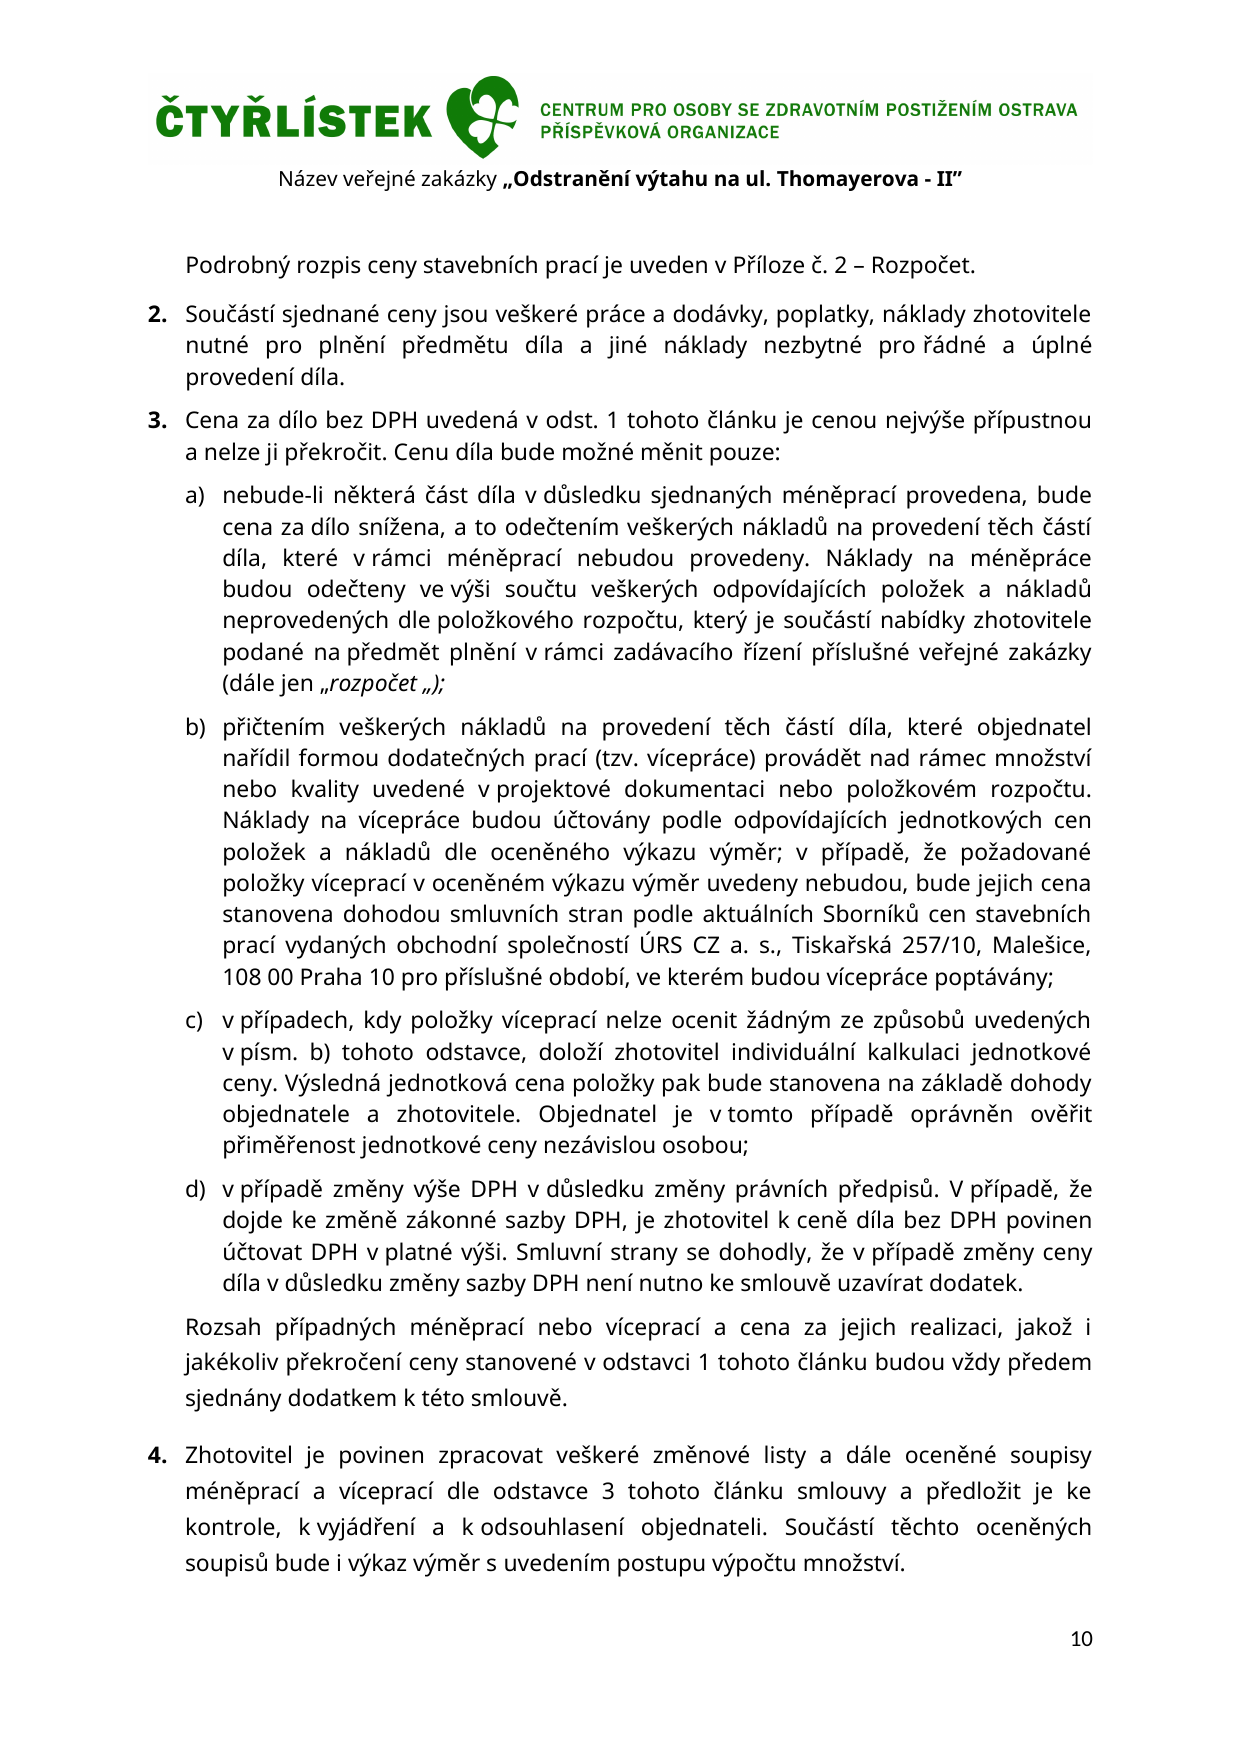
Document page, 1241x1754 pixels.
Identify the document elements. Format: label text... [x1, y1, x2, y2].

list Součástí sjednané ceny jsou veškeré práce a dodávky, poplatky, náklady zhotovitele nutné pro plnění předmětu díla a jiné náklady nezbytné pro řádné a úplné provedení díla. [148, 298, 1093, 392]
list v případech, kdy položky víceprací nelze ocenit žádným ze způsobů uvedených v písm. b) tohoto odstavce, doloží zhotovitel individuální kalkulaci jednotkové ceny. Výsledná jednotková cena položky pak bude stanovena na základě dohody objednatele a zhotovitele. Objednatel je v tomto případě oprávněn ověřit přiměřenost jednotkové ceny nezávislou osobou; [185, 1004, 1093, 1160]
text Podrobný rozpis ceny stavebních prací je uveden v Příloze č. 2 – Rozpočet. [185, 249, 1093, 281]
text Rozsah případných méněprací nebo víceprací a cena za jejich realizaci, jakož i jakékoliv překročení ceny stanovené v odstavci 1 tohoto článku budou vždy předem sjednány dodatkem k této smlouvě. [185, 1310, 1093, 1413]
list Zhotovitel je povinen zpracovat veškeré změnové listy a dále oceněné soupisy méněprací a víceprací dle odstavce 3 tohoto článku smlouvy a předložit je ke kontrole, k vyjádření a k odsouhlasení objednateli. Součástí těchto oceněných soupisů bude i výkaz výměr s uvedením postupu výpočtu množství. [148, 1439, 1093, 1578]
list nebude-li některá část díla v důsledku sjednaných méněprací provedena, bude cena za dílo snížena, a to odečtením veškerých nákladů na provedení těch částí díla, které v rámci méněprací nebudou provedeny. Náklady na méněpráce budou odečteny ve výši součtu veškerých odpovídajících položek a nákladů neprovedených dle položkového rozpočtu, který je součástí nabídky zhotovitele podané na předmět plnění v rámci zadávacího řízení příslušné veřejné zakázky (dále jen „rozpočet „); [185, 479, 1093, 698]
list Cena za dílo bez DPH uvedená v odst. 1 tohoto článku je cenou nejvýše přípustnou a nelze ji překročit. Cenu díla bude možné měnit pouze: [148, 404, 1093, 467]
picture [147, 73, 1093, 165]
list přičtením veškerých nákladů na provedení těch částí díla, které objednatel nařídil formou dodatečných prací (tzv. vícepráce) provádět nad rámec množství nebo kvality uvedené v projektové dokumentaci nebo položkovém rozpočtu. Náklady na vícepráce budou účtovány podle odpovídajících jednotkových cen položek a nákladů dle oceněného výkazu výměr; v případě, že požadované položky víceprací v oceněném výkazu výměr uvedeny nebudou, bude jejich cena stanovena dohodou smluvních stran podle aktuálních Sborníků cen stavebních prací vydaných obchodní společností ÚRS CZ a. s., Tiskařská 257/10, Malešice, 108 00 Praha 10 pro příslušné období, ve kterém budou vícepráce poptávány; [185, 710, 1093, 992]
list v případě změny výše DPH v důsledku změny právních předpisů. V případě, že dojde ke změně zákonné sazby DPH, je zhotovitel k ceně díla bez DPH povinen účtovat DPH v platné výši. Smluvní strany se dohodly, že v případě změny ceny díla v důsledku změny sazby DPH není nutno ke smlouvě uzavírat dodatek. [185, 1173, 1093, 1298]
